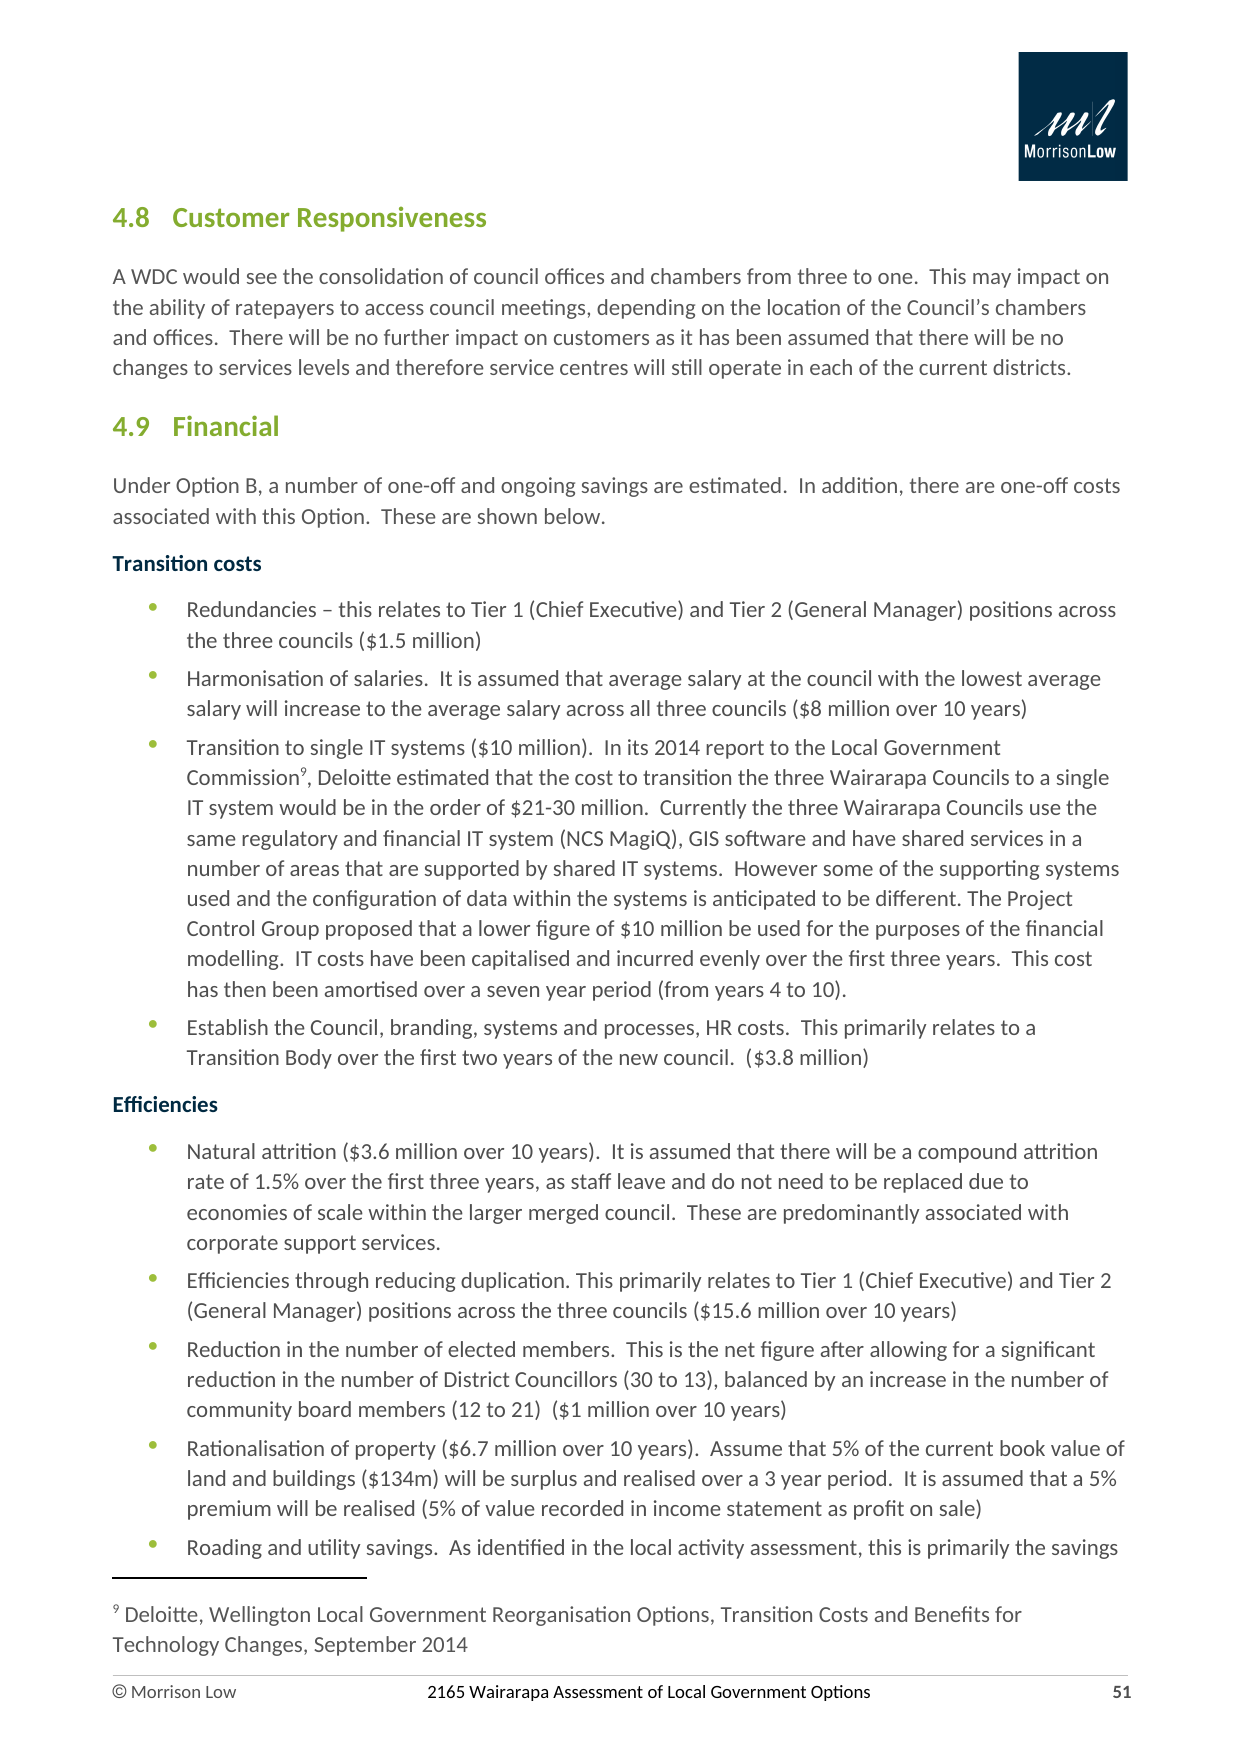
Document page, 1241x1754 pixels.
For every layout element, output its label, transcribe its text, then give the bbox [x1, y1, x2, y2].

text Transition costs [112, 549, 1128, 577]
text Establish the Council, branding, systems and processes, HR costs. This primarily relates to a Transition Body over the first two years of the new council. ($3.8 million) [149, 1013, 1128, 1072]
text A WDC would see the consolidation of council offices and chambers from three to one. This may impact on the ability of ratepayers to access council meetings, depending on the location of the Council’s chambers and offices. There will be no further impact on customers as it has been assumed that there will be no changes to services levels and therefore service centres will still operate in each of the current districts. [112, 262, 1128, 381]
text Reduction in the number of elected members. This is the net figure after allowing for a significant reduction in the number of District Councillors (30 to 13), balanced by an increase in the number of community board members (12 to 21) ($1 million over 10 years) [149, 1335, 1128, 1424]
text Transition to single IT systems ($10 million). In its 2014 report to the Local Government Commission, Deloitte estimated that the cost to transition the three Wairarapa Councils to a single IT system would be in the order of $21-30 million. Currently the three Wairarapa Councils use the same regulatory and financial IT system (NCS MagiQ), GIS software and have shared services in a number of areas that are supported by shared IT systems. However some of the supporting systems used and the configuration of data within the systems is anticipated to be different. The Project Control Group proposed that a lower figure of $10 million be used for the purposes of the financial modelling. IT costs have been capitalised and incurred evenly over the first three years. This cost has then been amortised over a seven year period (from years 4 to 10). [149, 733, 1128, 1003]
subtitle Financial [112, 408, 1128, 444]
picture [1018, 52, 1128, 181]
text Rationalisation of property ($6.7 million over 10 years). Assume that 5% of the current book value of land and buildings ($134m) will be surplus and realised over a 3 year period. It is assumed that a 5% premium will be realised (5% of value recorded in income statement as profit on sale) [149, 1434, 1128, 1523]
subtitle Customer Responsiveness [112, 199, 1128, 234]
text Under Option B, a number of one-off and ongoing savings are estimated. In addition, there are one-off costs associated with this Option. These are shown below. [112, 472, 1128, 530]
text Natural attrition ($3.6 million over 10 years). It is assumed that there will be a compound attrition rate of 1.5% over the first three years, as staff leave and do not need to be replaced due to economies of scale within the larger merged council. These are predominantly associated with corporate support services. [149, 1137, 1128, 1256]
text Efficiencies [112, 1090, 1128, 1118]
text Redundancies – this relates to Tier 1 (Chief Executive) and Tier 2 (General Manager) positions across the three councils ($1.5 million) [149, 596, 1128, 654]
text Efficiencies through reducing duplication. This primarily relates to Tier 1 (Chief Executive) and Tier 2 (General Manager) positions across the three councils ($15.6 million over 10 years) [149, 1266, 1128, 1325]
text Harmonisation of salaries. It is assumed that average salary at the council with the lowest average salary will increase to the average salary across all three councils ($8 million over 10 years) [149, 664, 1128, 723]
